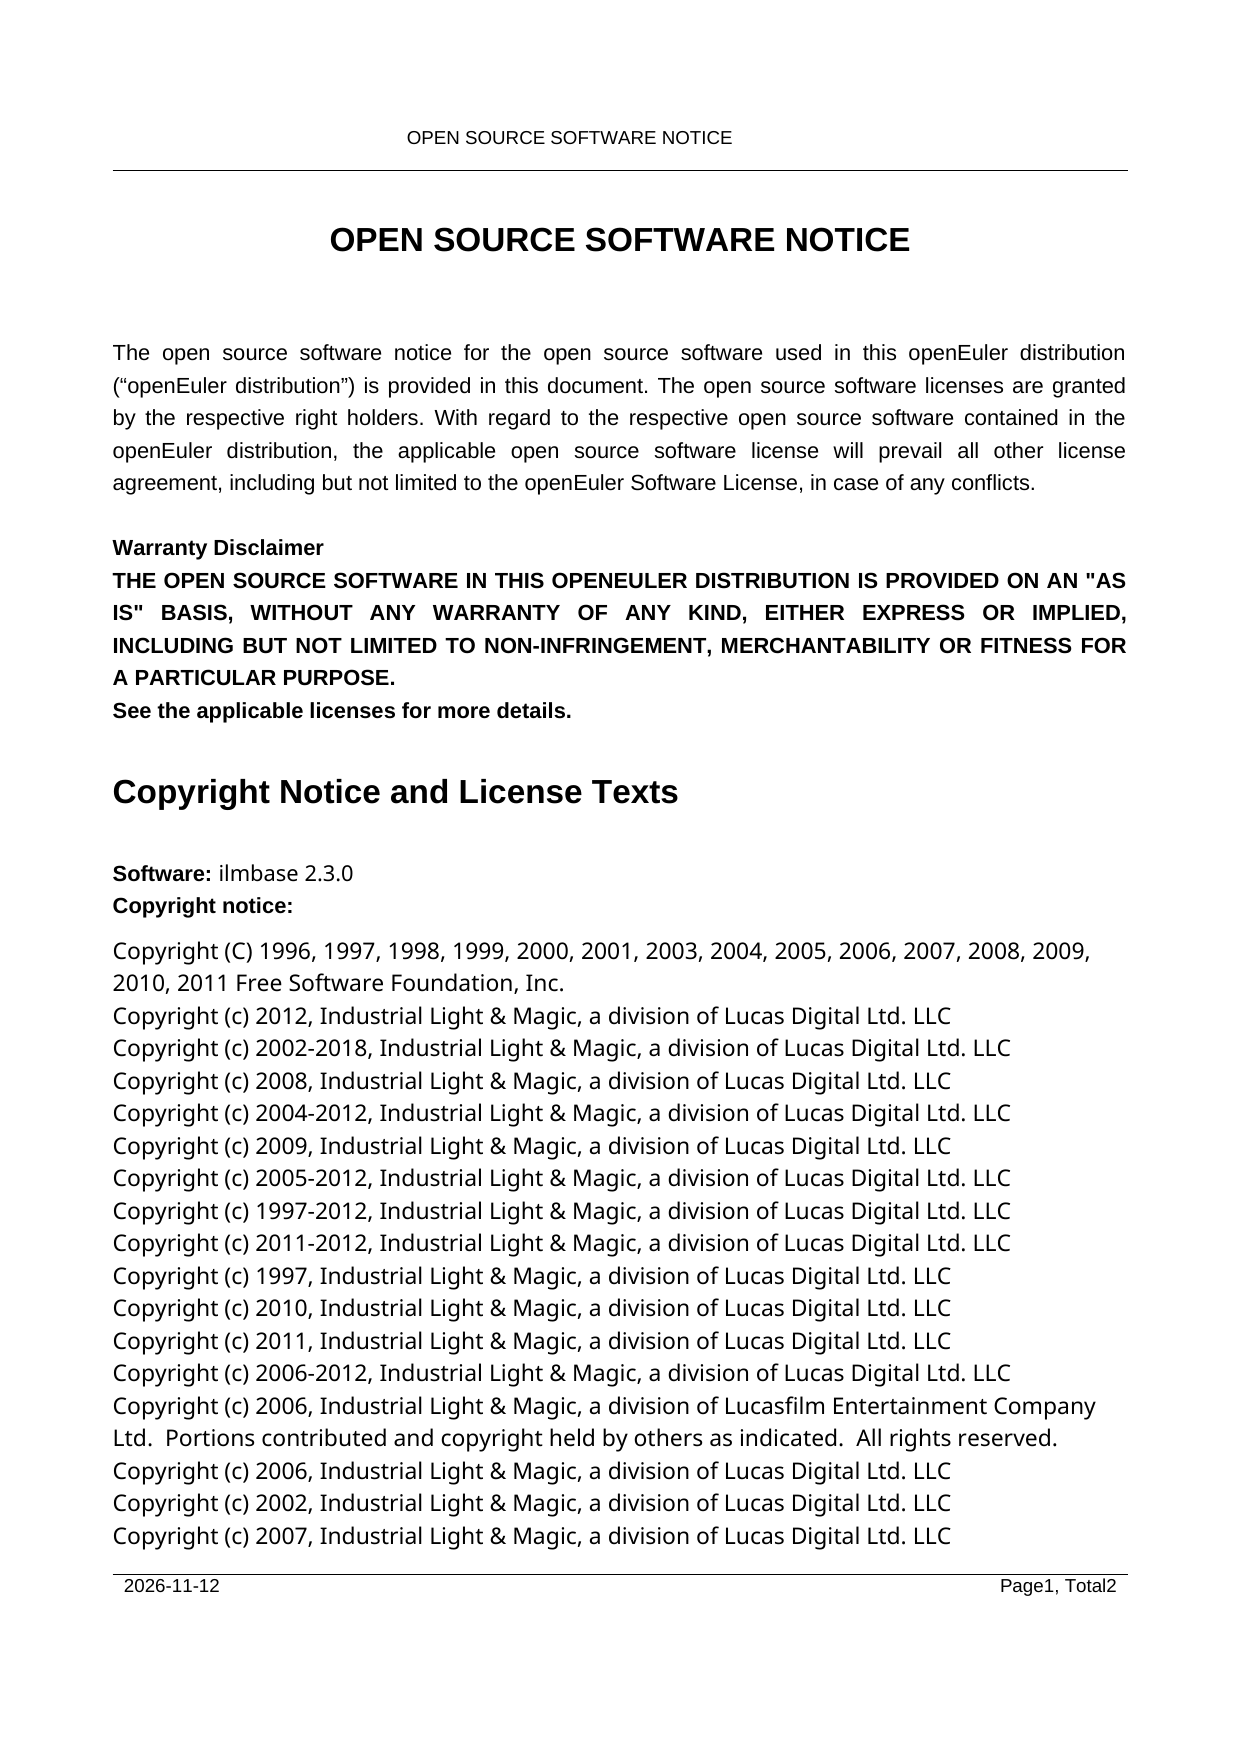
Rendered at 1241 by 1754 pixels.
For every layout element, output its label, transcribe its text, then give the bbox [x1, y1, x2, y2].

text Copyright notice: [112, 889, 1128, 921]
text THE OPEN SOURCE SOFTWARE IN THIS OPENEULER DISTRIBUTION IS PROVIDED ON AN "AS IS" BASIS, WITHOUT ANY WARRANTY OF ANY KIND, EITHER EXPRESS OR IMPLIED, INCLUDING BUT NOT LIMITED TO NON-INFRINGEMENT, MERCHANTABILITY OR FITNESS FOR A PARTICULAR PURPOSE. See the applicable licenses for more details. [112, 564, 1128, 726]
text The open source software notice for the open source software used in this openEuler distribution (“openEuler distribution”) is provided in this document. The open source software licenses are granted by the respective right holders. With regard to the respective open source software contained in the openEuler distribution, the applicable open source software license will prevail all other license agreement, including but not limited to the openEuler Software License, in case of any conflicts. [112, 336, 1128, 499]
text Copyright Notice and License Texts [112, 759, 1128, 824]
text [112, 934, 1128, 1551]
title Software: ilmbase 2.3.0 [112, 856, 1128, 889]
text OPEN SOURCE SOFTWARE NOTICE [112, 206, 1128, 271]
text Warranty Disclaimer [112, 531, 1128, 564]
